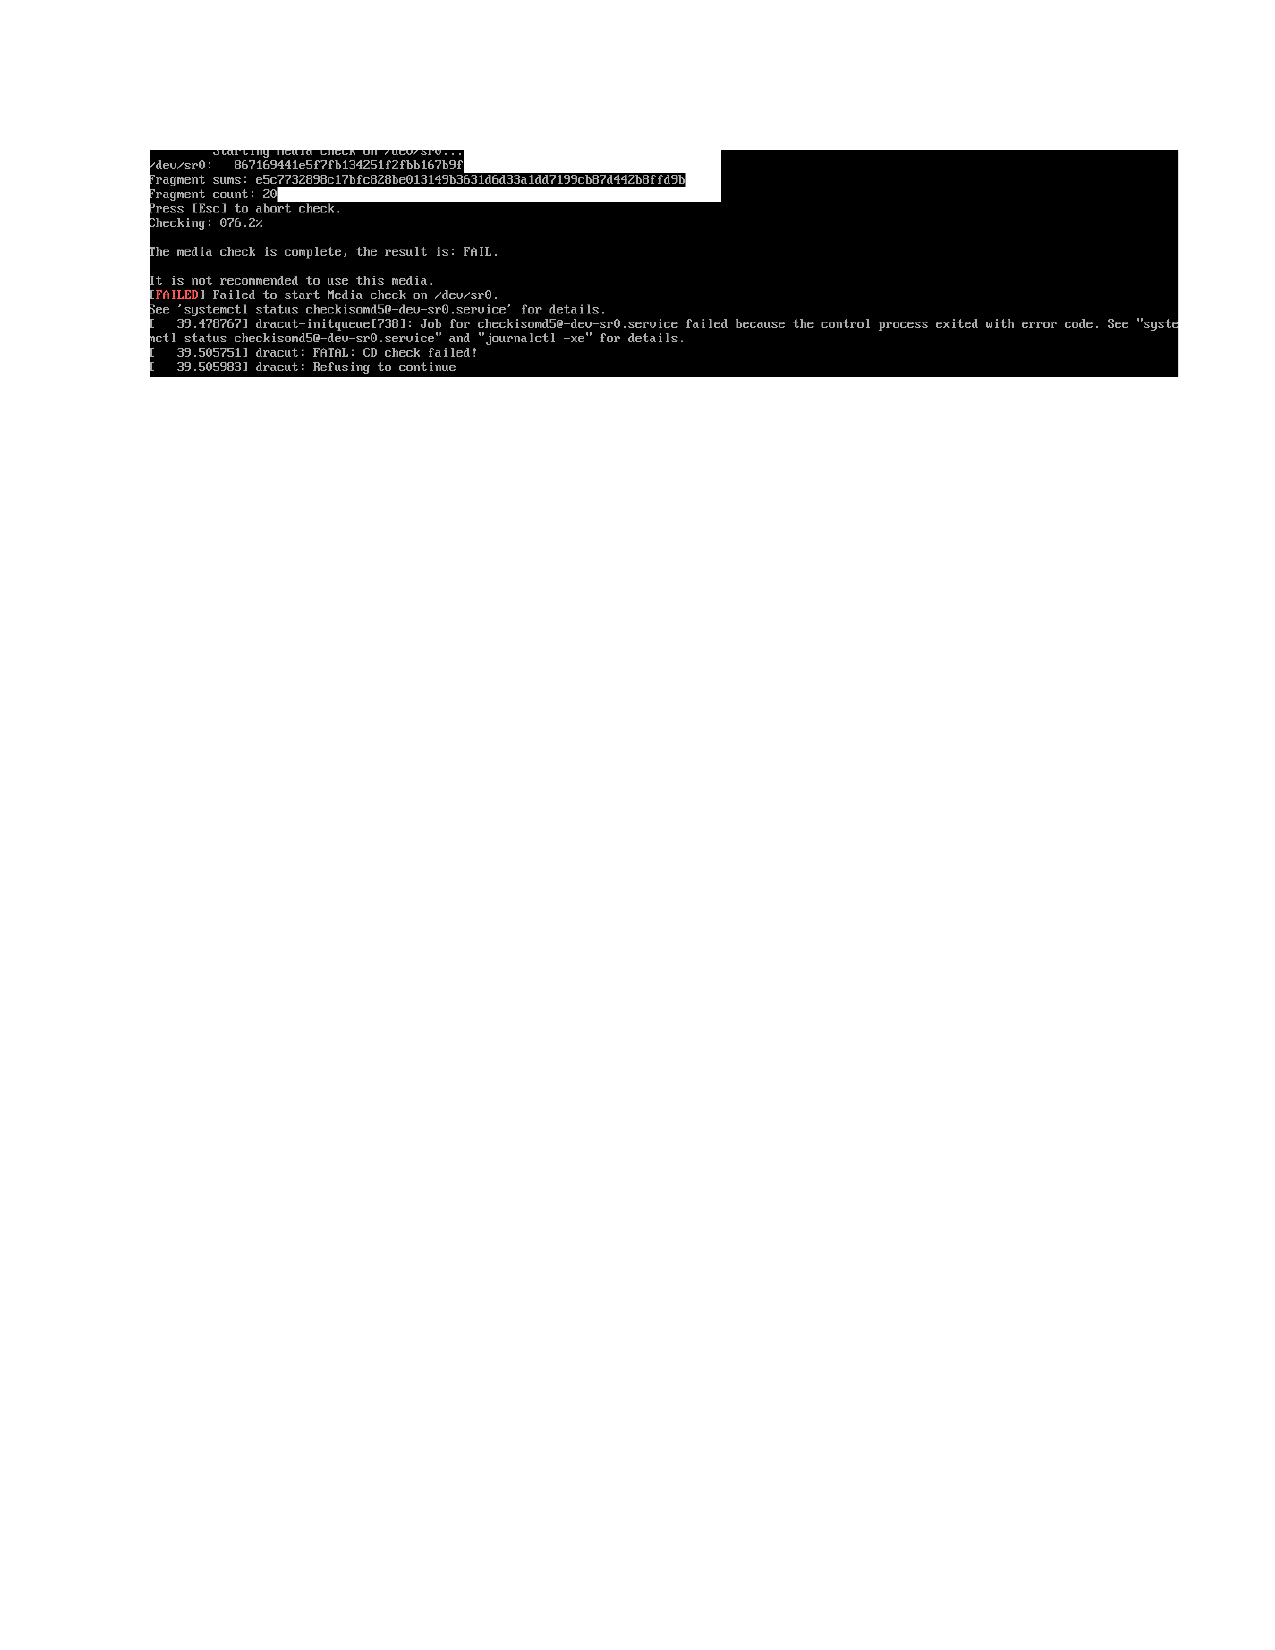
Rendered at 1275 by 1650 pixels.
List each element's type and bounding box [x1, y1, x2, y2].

picture [150, 150, 1179, 377]
